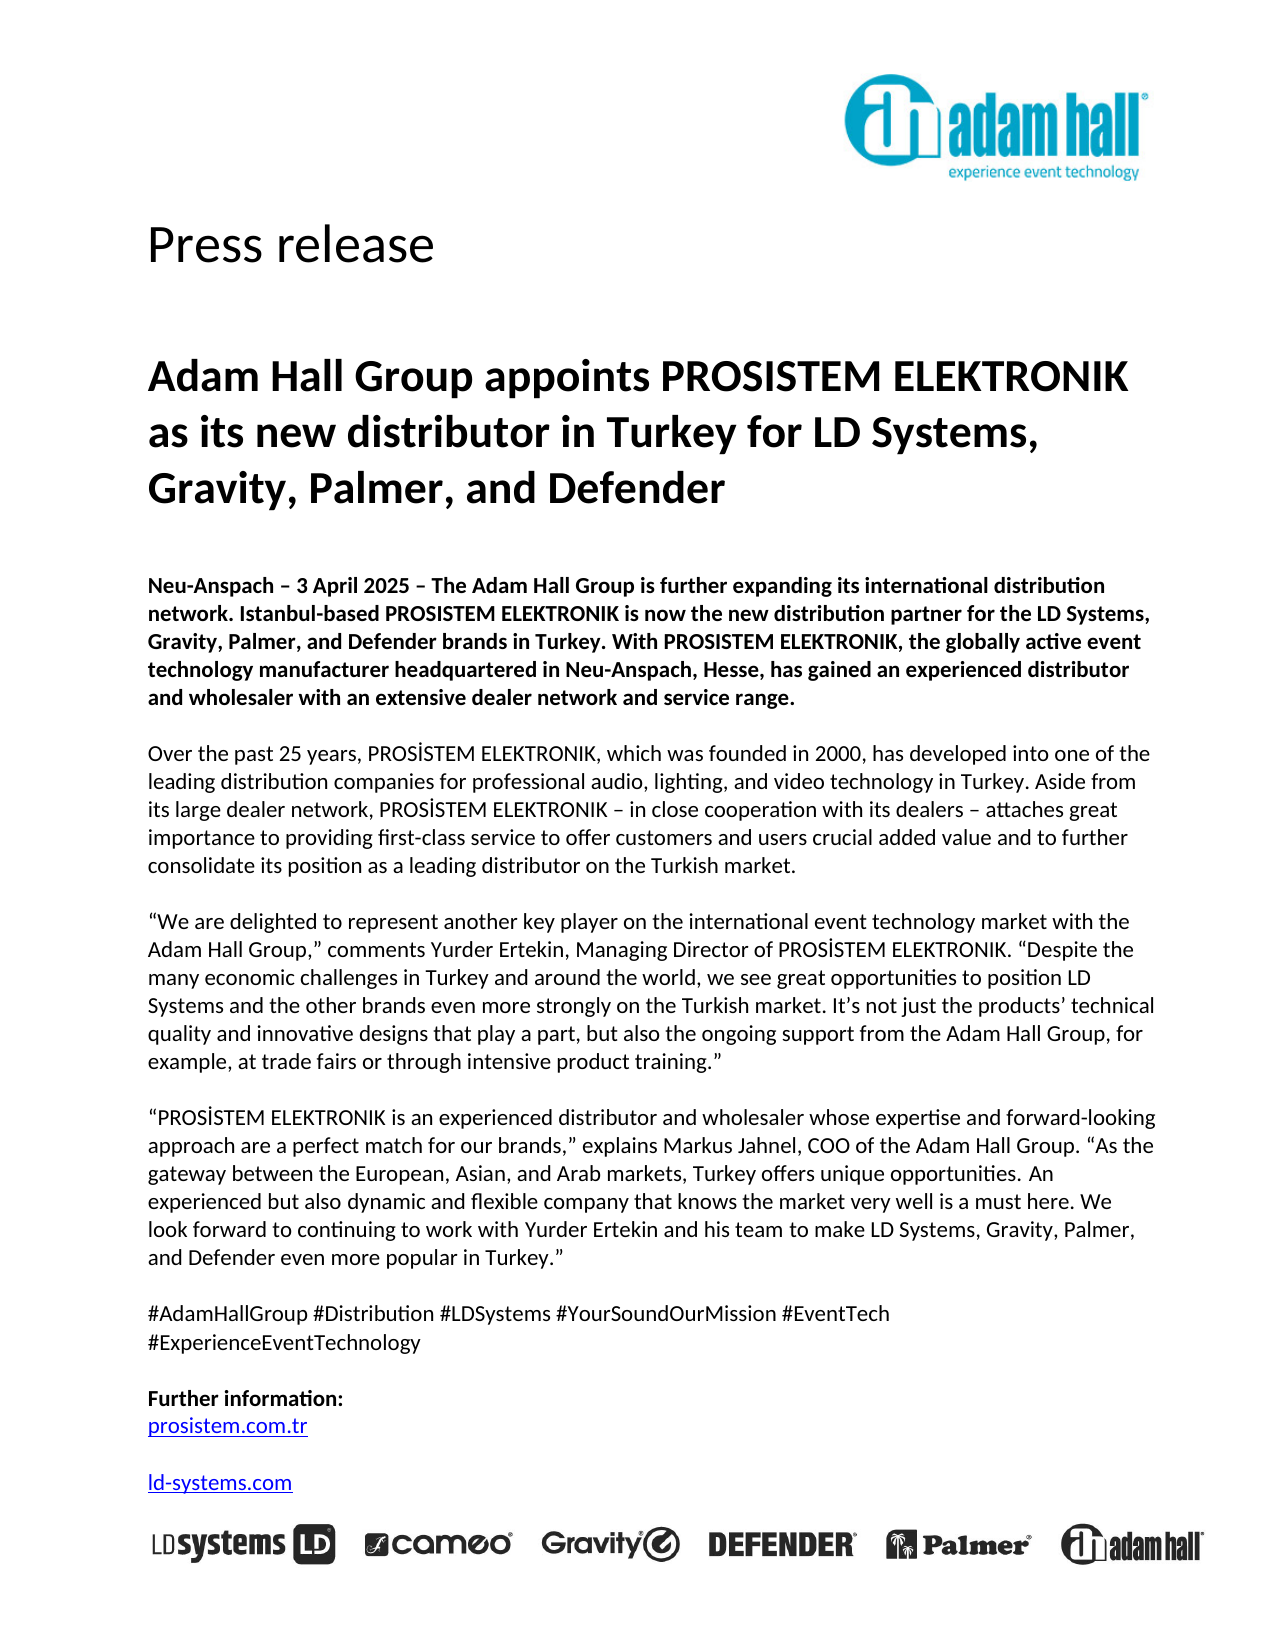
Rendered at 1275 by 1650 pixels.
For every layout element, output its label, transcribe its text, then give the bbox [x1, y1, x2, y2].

text “We are delighted to represent another key player on the international event technology market with the Adam Hall Group,” comments Yurder Ertekin, Managing Director of PROSİSTEM ELEKTRONIK. “Despite the many economic challenges in Turkey and around the world, we see great opportunities to position LD Systems and the other brands even more strongly on the Turkish market. It’s not just the products’ technical quality and innovative designs that play a part, but also the ongoing support from the Adam Hall Group, for example, at trade fairs or through intensive product training.” [148, 907, 1158, 1075]
picture [147, 1512, 1207, 1576]
text Further information: prosistem.com.tr [148, 1384, 1158, 1440]
text Neu-Anspach – 3 April 2025 – The Adam Hall Group is further expanding its international distribution network. Istanbul-based PROSISTEM ELEKTRONIK is now the new distribution partner for the LD Systems, Gravity, Palmer, and Defender brands in Turkey. With PROSISTEM ELEKTRONIK, the globally active event technology manufacturer headquartered in Neu-Anspach, Hesse, has gained an experienced distributor and wholesaler with an extensive dealer network and service range. [148, 571, 1158, 711]
text Over the past 25 years, PROSİSTEM ELEKTRONIK, which was founded in 2000, has developed into one of the leading distribution companies for professional audio, lighting, and video technology in Turkey. Aside from its large dealer network, PROSİSTEM ELEKTRONIK – in close cooperation with its dealers – attaches great importance to providing first-class service to offer customers and users crucial added value and to further consolidate its position as a leading distributor on the Turkish market. [148, 739, 1158, 879]
text Press release [148, 210, 1158, 276]
text ld-systems.com [148, 1468, 1158, 1496]
picture [835, 73, 1158, 182]
text Adam Hall Group appoints PROSISTEM ELEKTRONIK as its new distributor in Turkey for LD Systems, Gravity, Palmer, and Defender [148, 347, 1158, 515]
list “PROSİSTEM ELEKTRONIK is an experienced distributor and wholesaler whose expertise and forward-looking approach are a perfect match for our brands,” explains Markus Jahnel, COO of the Adam Hall Group. “As the gateway between the European, Asian, and Arab markets, Turkey offers unique opportunities. An experienced but also dynamic and flexible company that knows the market very well is a must here. We look forward to continuing to work with Yurder Ertekin and his team to make LD Systems, Gravity, Palmer, and Defender even more popular in Turkey.” [148, 1103, 1158, 1272]
text #AdamHallGroup #Distribution #LDSystems #YourSoundOurMission #EventTech #ExperienceEventTechnology [148, 1299, 1158, 1356]
